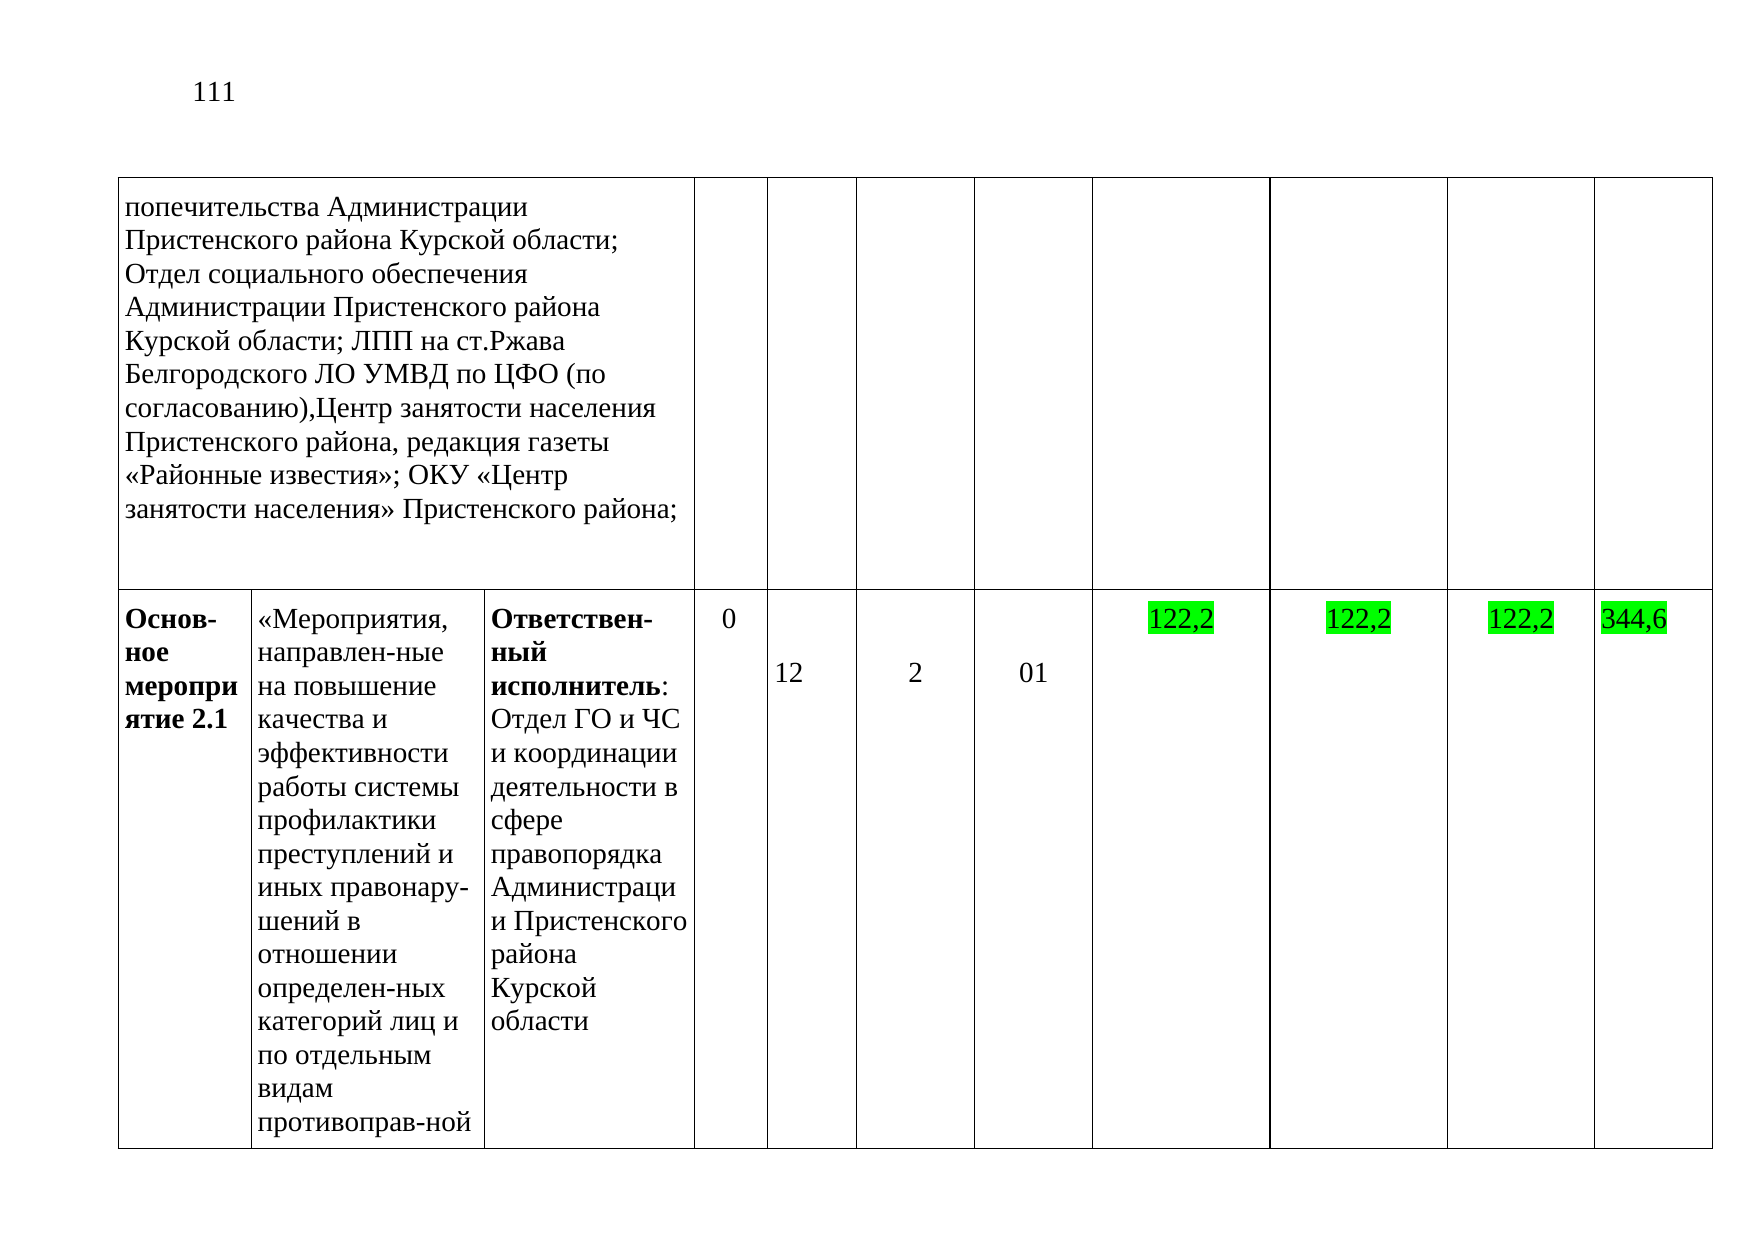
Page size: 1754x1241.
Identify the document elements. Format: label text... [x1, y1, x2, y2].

table_cell 122,2 [1448, 590, 1594, 1148]
table_cell 0 [695, 590, 767, 1148]
table_cell [1595, 178, 1712, 589]
table_cell [695, 178, 767, 589]
table_cell [975, 178, 1092, 589]
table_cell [485, 590, 694, 1148]
table_cell 01 [975, 590, 1092, 1148]
table_cell [1093, 178, 1269, 589]
table_cell 12 [768, 590, 856, 1148]
table_cell [1271, 178, 1447, 589]
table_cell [119, 178, 694, 589]
table_cell 344,6 [1595, 590, 1712, 1148]
table_cell 2 [857, 590, 974, 1148]
table_cell [1448, 178, 1594, 589]
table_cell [252, 590, 484, 1148]
table_cell [857, 178, 974, 589]
table_cell [768, 178, 856, 589]
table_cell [119, 590, 251, 1148]
table_cell 122,2 [1093, 590, 1269, 1148]
table_cell 122,2 [1271, 590, 1447, 1148]
